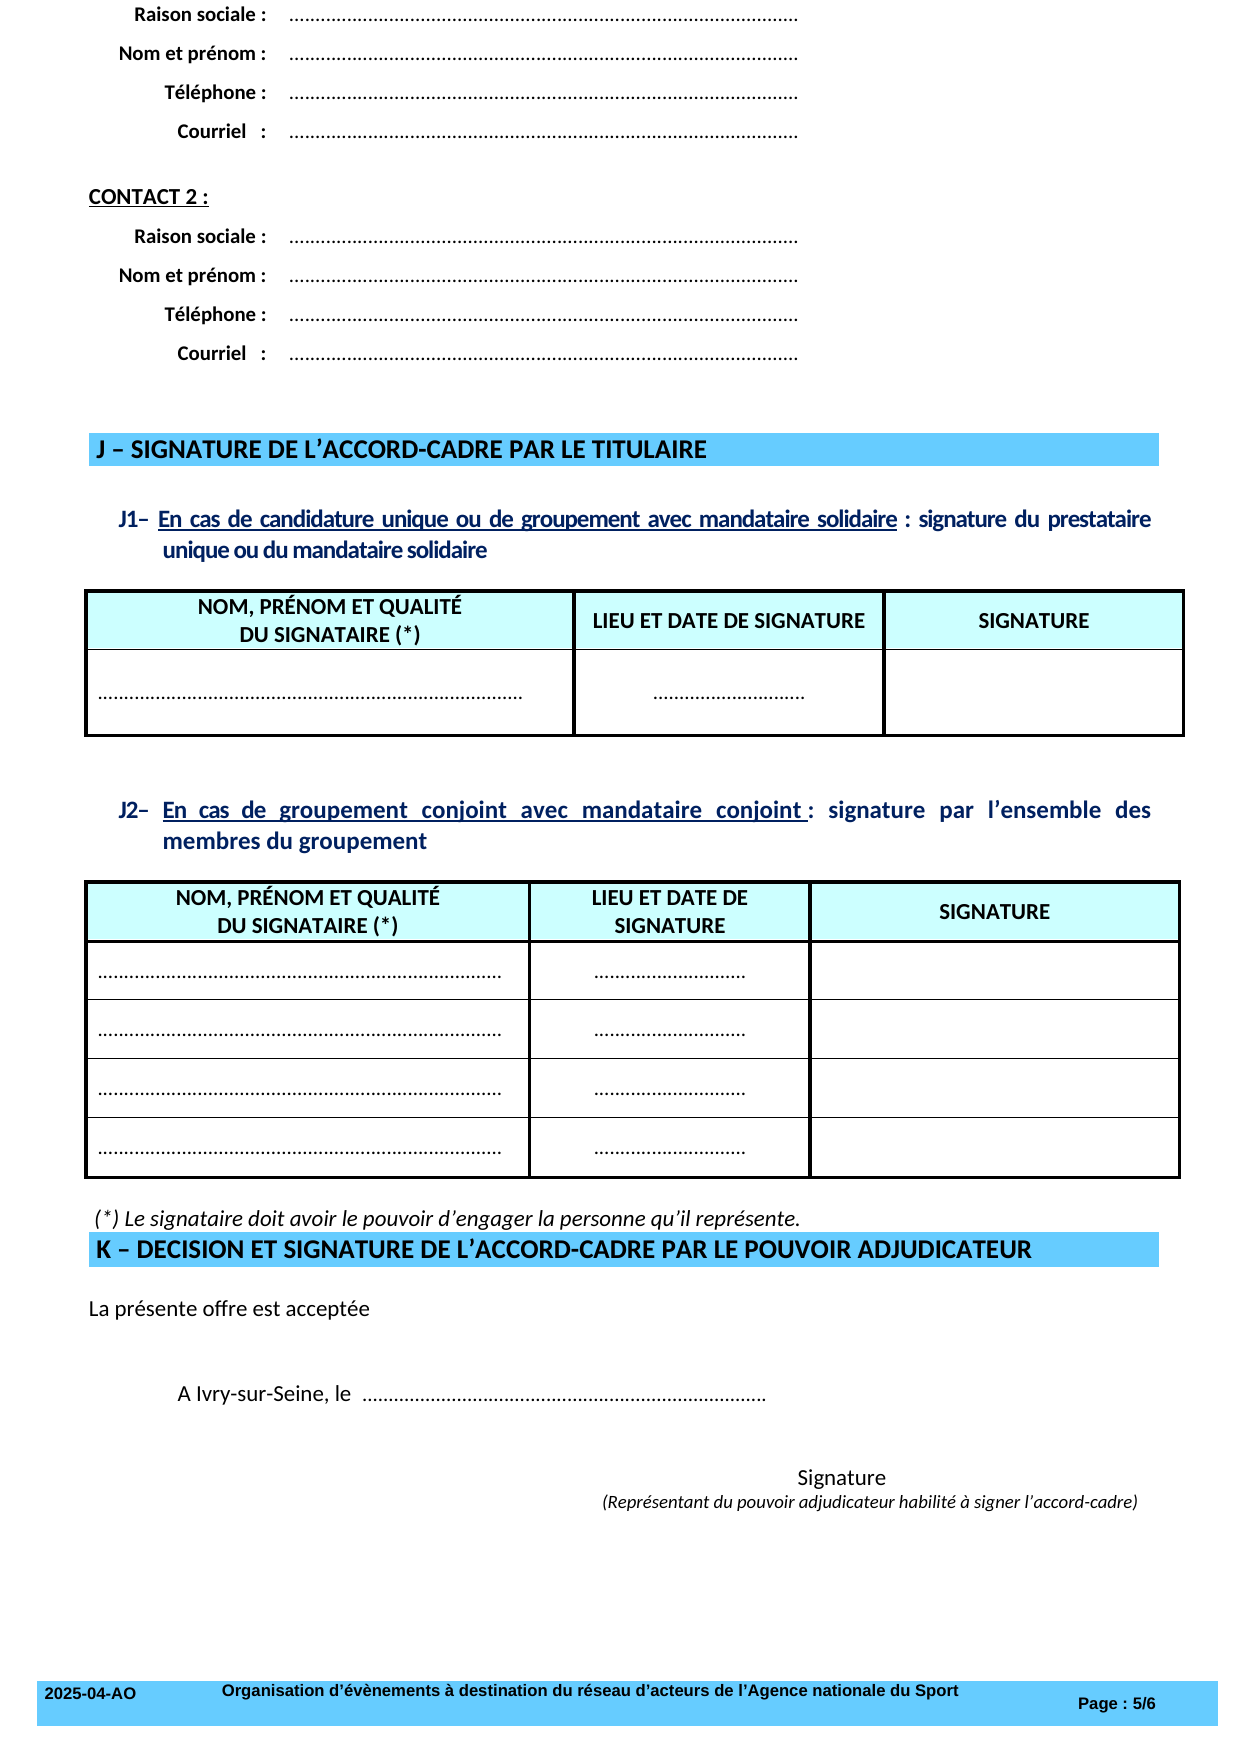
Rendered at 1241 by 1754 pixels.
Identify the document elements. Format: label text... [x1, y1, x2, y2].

table_cell [812, 943, 1178, 999]
table_header J – SIGNATURE DE L’ACCORD-CADRE par le tituLAIre [89, 433, 1159, 466]
text La présente offre est acceptée [89, 1294, 1152, 1323]
table_cell ................................................................................................. [278, 263, 889, 300]
table_cell ................................................................................. [88, 650, 572, 734]
table_cell ............................. [531, 1118, 808, 1176]
table_cell Téléphone : [90, 79, 277, 117]
table_header Nom, prénom et qualité du signataire (*) [88, 884, 528, 939]
table_cell ............................................................................. [88, 943, 528, 999]
table_cell ............................................................................. [88, 1118, 528, 1176]
text (Représentant du pouvoir adjudicateur habilité à signer l’accord-cadre) [591, 1491, 1152, 1514]
table_header Lieu et date de signature [576, 593, 882, 648]
table_header Raison sociale : [90, 1, 277, 39]
text (*) Le signataire doit avoir le pouvoir d’engager la personne qu’il représente. [89, 1204, 1152, 1232]
table_header Nom, prénom et qualité du signataire (*) [88, 593, 572, 648]
table_cell Nom et prénom : [90, 263, 277, 300]
table_header Signature [812, 884, 1178, 939]
table_cell [812, 1000, 1178, 1058]
table_cell ................................................................................................. [278, 301, 889, 339]
table_header ................................................................................................. [278, 1, 889, 39]
table_cell ............................. [531, 1059, 808, 1117]
table_cell Courriel : [90, 340, 277, 378]
text J2– En cas de groupement conjoint avec mandataire conjoint : signature par l’ensemble des membres du groupement [118, 794, 1152, 855]
table_cell [886, 650, 1182, 734]
table_cell ............................. [531, 1000, 808, 1058]
text A Ivry-sur-Seine, le ............................................................................. [89, 1379, 1152, 1407]
table_header Lieu et date de signature [531, 884, 808, 939]
table_header Raison sociale : [90, 224, 277, 261]
table_cell ............................. [576, 650, 882, 734]
table_header Signature [886, 593, 1182, 648]
table_header K – DECISION ET SIGNATURE DE L’ACCORD-CADRE par le POUVOIR ADJUDICATEUR [89, 1232, 1159, 1267]
table_cell ................................................................................................. [278, 118, 889, 156]
text CONTACT 2 : [89, 182, 1152, 210]
text J1– En cas de candidature unique ou de groupement avec mandataire solidaire : signature du prestataire unique ou du mandataire solidaire [118, 503, 1152, 564]
table_cell [812, 1059, 1178, 1117]
table_cell ................................................................................................. [278, 79, 889, 117]
table_cell Nom et prénom : [90, 40, 277, 78]
table_cell Téléphone : [90, 301, 277, 339]
table_cell [812, 1118, 1178, 1176]
table_cell ............................................................................. [88, 1000, 528, 1058]
table_cell ................................................................................................. [278, 340, 889, 378]
table_cell ............................. [531, 943, 808, 999]
text Signature [797, 1463, 1152, 1491]
table_cell Courriel : [90, 118, 277, 156]
table_header ................................................................................................. [278, 224, 889, 261]
table_cell ................................................................................................. [278, 40, 889, 78]
table_cell ............................................................................. [88, 1059, 528, 1117]
